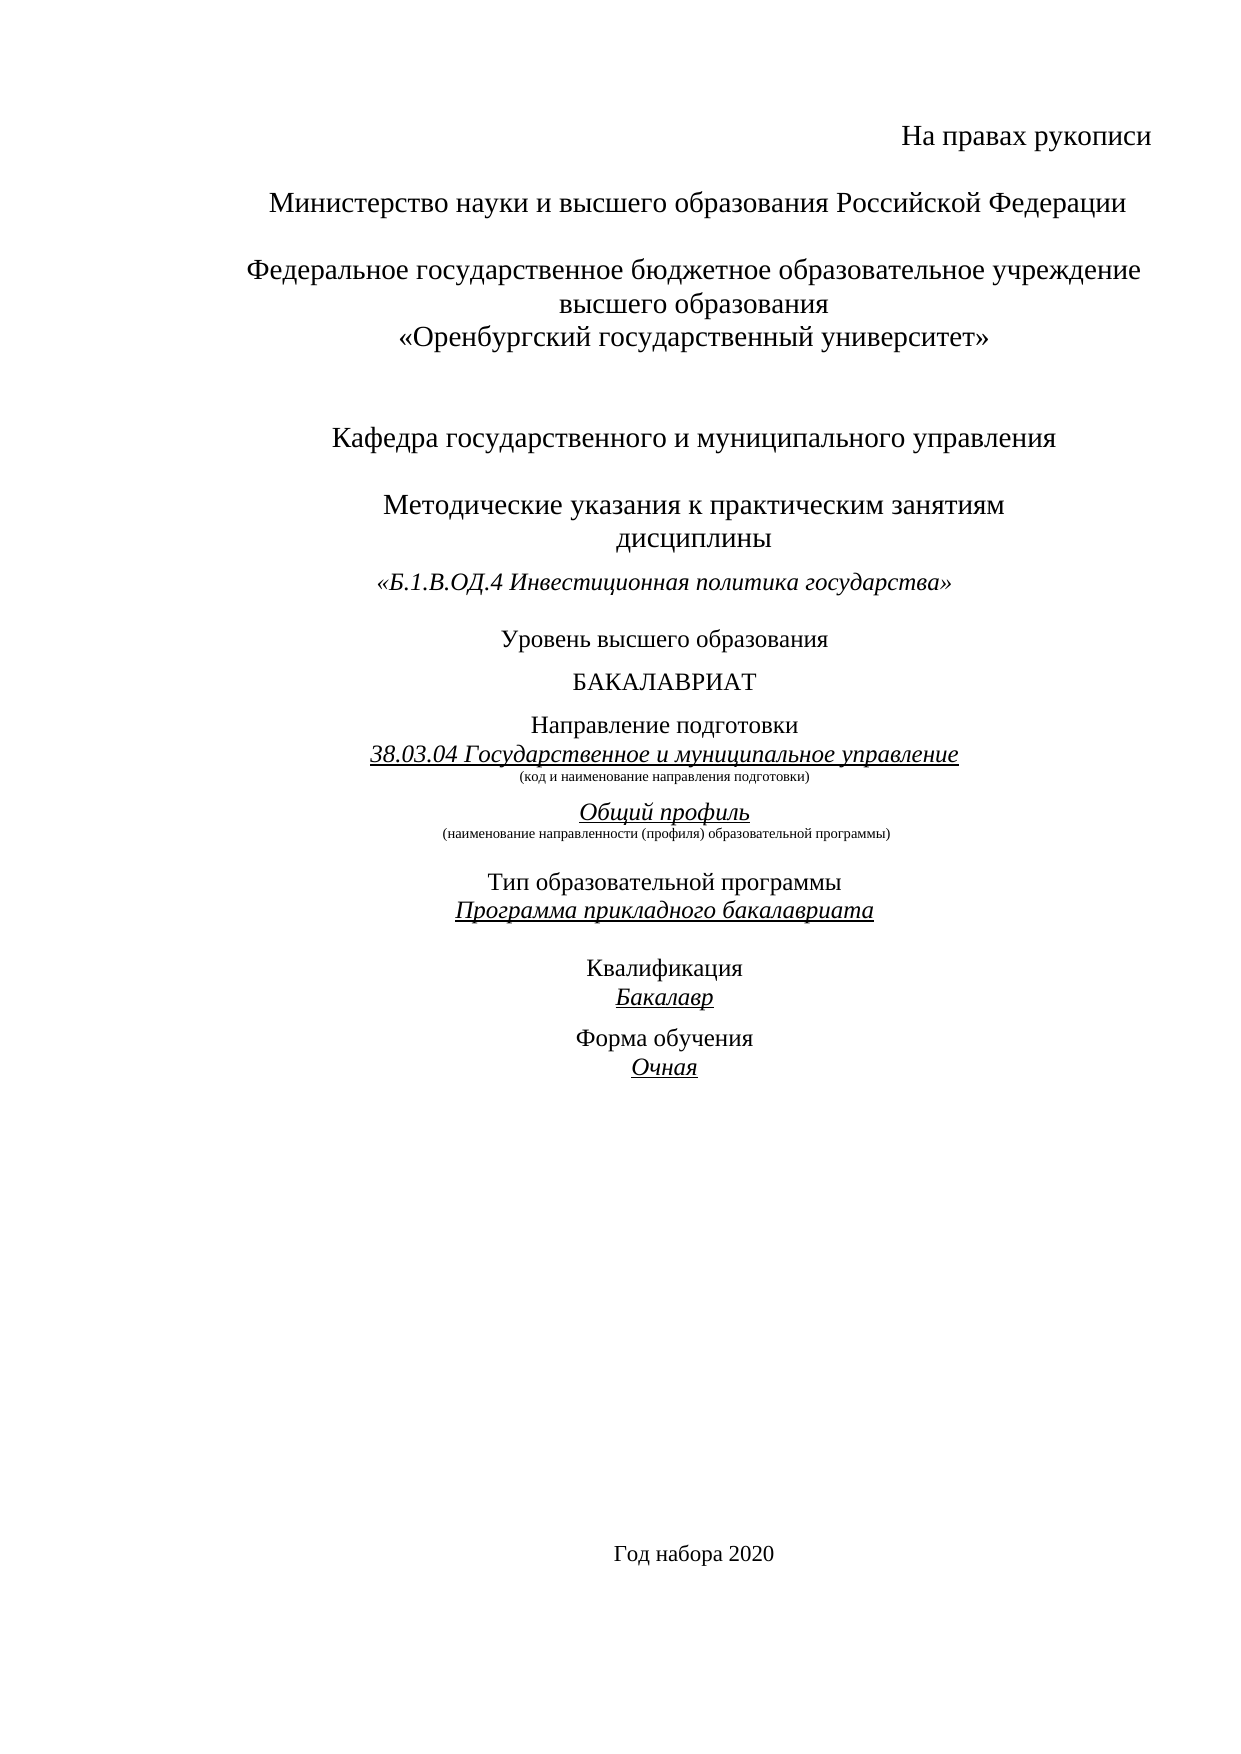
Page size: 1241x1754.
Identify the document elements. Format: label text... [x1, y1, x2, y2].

text (код и наименование направления подготовки) [177, 768, 1152, 797]
text На правах рукописи [177, 118, 1152, 152]
text Форма обучения [177, 1023, 1152, 1052]
text Уровень высшего образования [177, 624, 1152, 653]
text Очная [177, 1052, 1152, 1080]
text «Оренбургский государственный университет» [177, 319, 1152, 353]
text Тип образовательной программы [177, 867, 1152, 895]
text Общий профиль [177, 797, 1152, 825]
text Министерство науки и высшего образования Российской Федерации [177, 185, 1152, 219]
text Год набора 2020 [177, 1540, 1152, 1567]
text Кафедра государственного и муниципального управления [177, 420, 1152, 453]
text (наименование направленности (профиля) образовательной программы) [177, 825, 1152, 854]
text Федеральное государственное бюджетное образовательное учреждение [177, 252, 1152, 286]
text «Б.1.В.ОД.4 Инвестиционная политика государства» [177, 567, 1152, 595]
text дисциплины [177, 521, 1152, 554]
text высшего образования [177, 286, 1152, 319]
text БАКАЛАВРИАТ [177, 667, 1152, 696]
text Бакалавр [177, 982, 1152, 1010]
text Методические указания к практическим занятиям [177, 487, 1152, 521]
text Направление подготовки [177, 710, 1152, 739]
text Квалификация [177, 953, 1152, 982]
text Программа прикладного бакалавриата [177, 895, 1152, 924]
text 38.03.04 Государственное и муниципальное управление [177, 739, 1152, 768]
